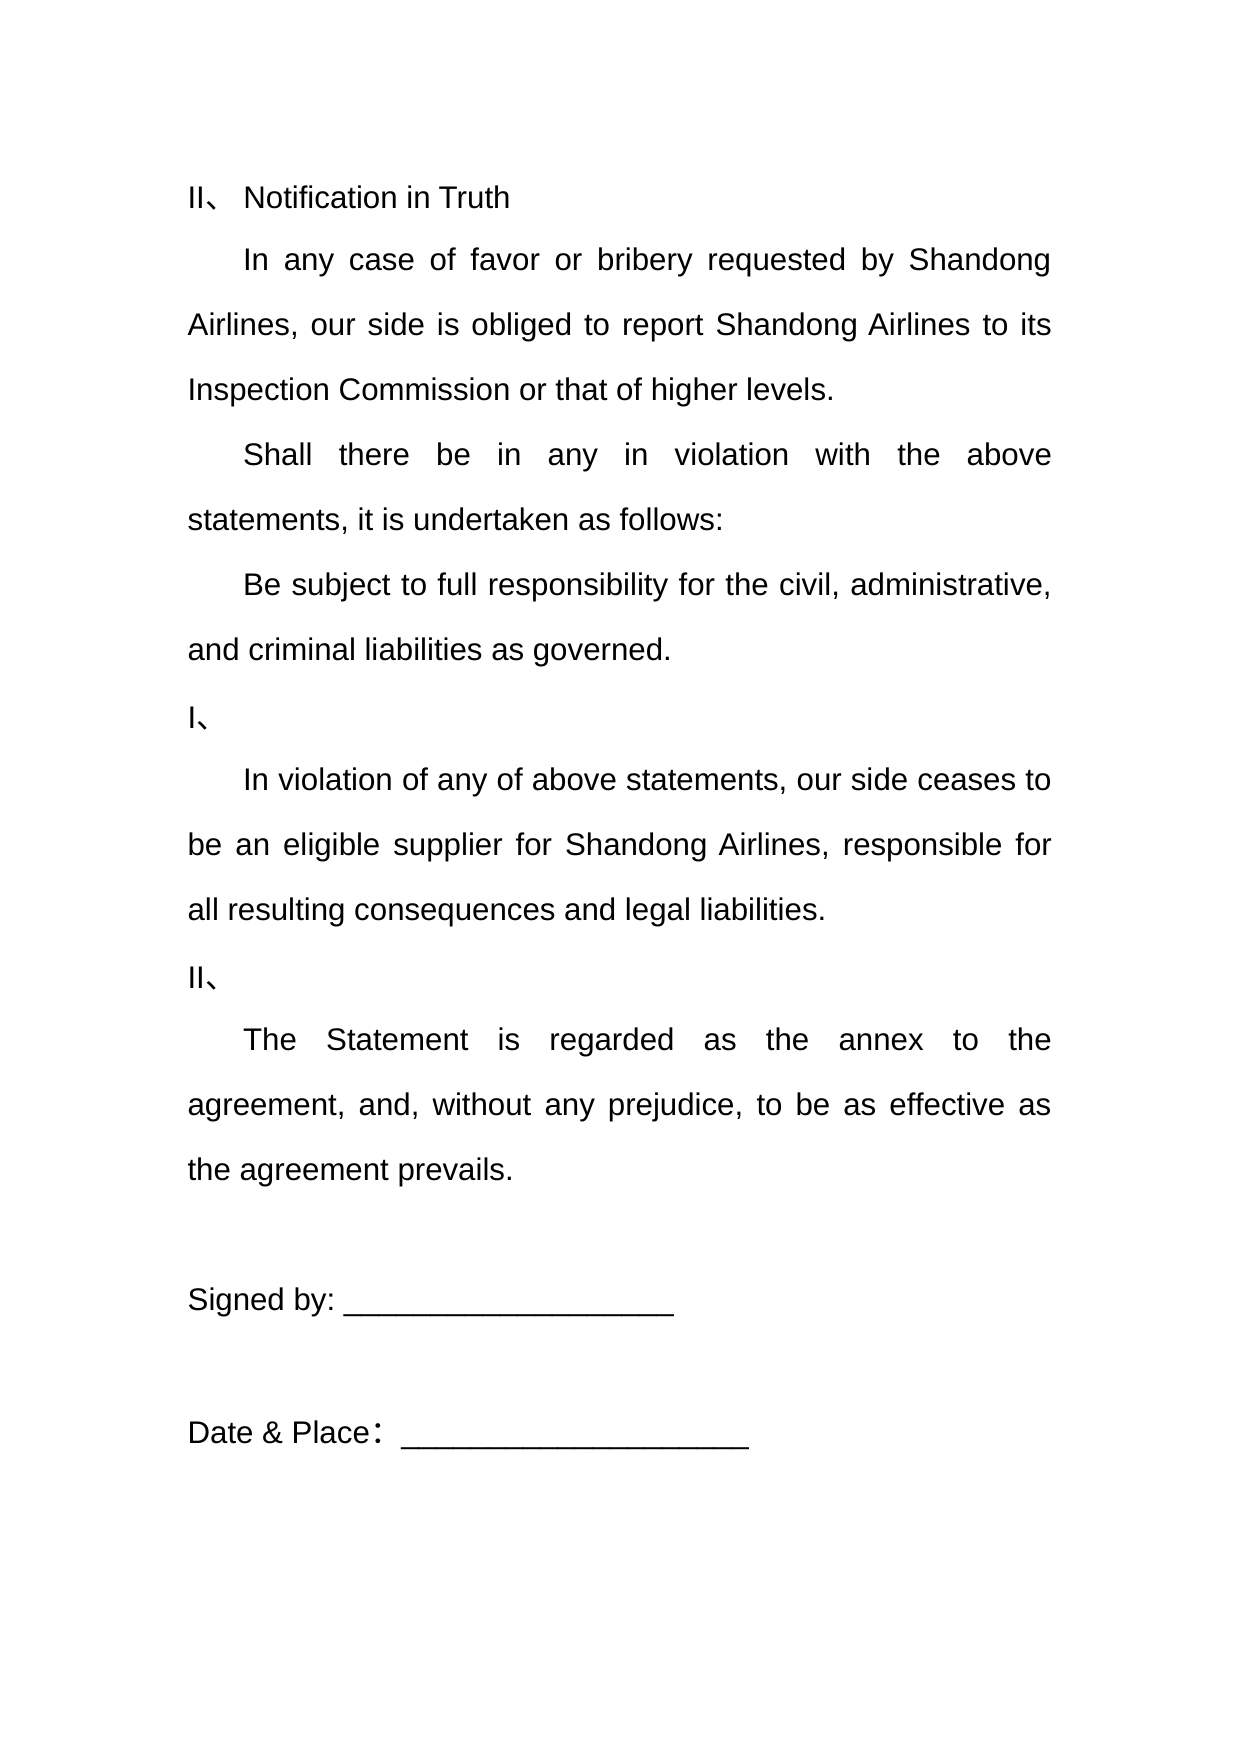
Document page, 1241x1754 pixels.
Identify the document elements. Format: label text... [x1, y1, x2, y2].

text In violation of any of above statements, our side ceases to be an eligible supplier for Shandong Airlines, responsible for all resulting consequences and legal liabilities. [187, 747, 1053, 942]
text The Statement is regarded as the annex to the agreement, and, without any prejudice, to be as effective as the agreement prevails. [187, 1007, 1053, 1202]
text Be subject to full responsibility for the civil, administrative, and criminal liabilities as governed. [187, 552, 1053, 682]
text Signed by: ___________________ [187, 1267, 1053, 1332]
text Date & Place：____________________ [187, 1397, 1053, 1462]
text II、 Notification in Truth [187, 162, 1053, 227]
text II、 [187, 942, 1053, 1007]
text Shall there be in any in violation with the above statements, it is undertaken as follows: [187, 422, 1053, 552]
text I、 [187, 682, 1053, 747]
text In any case of favor or bribery requested by Shandong Airlines, our side is obliged to report Shandong Airlines to its Inspection Commission or that of higher levels. [187, 227, 1053, 422]
